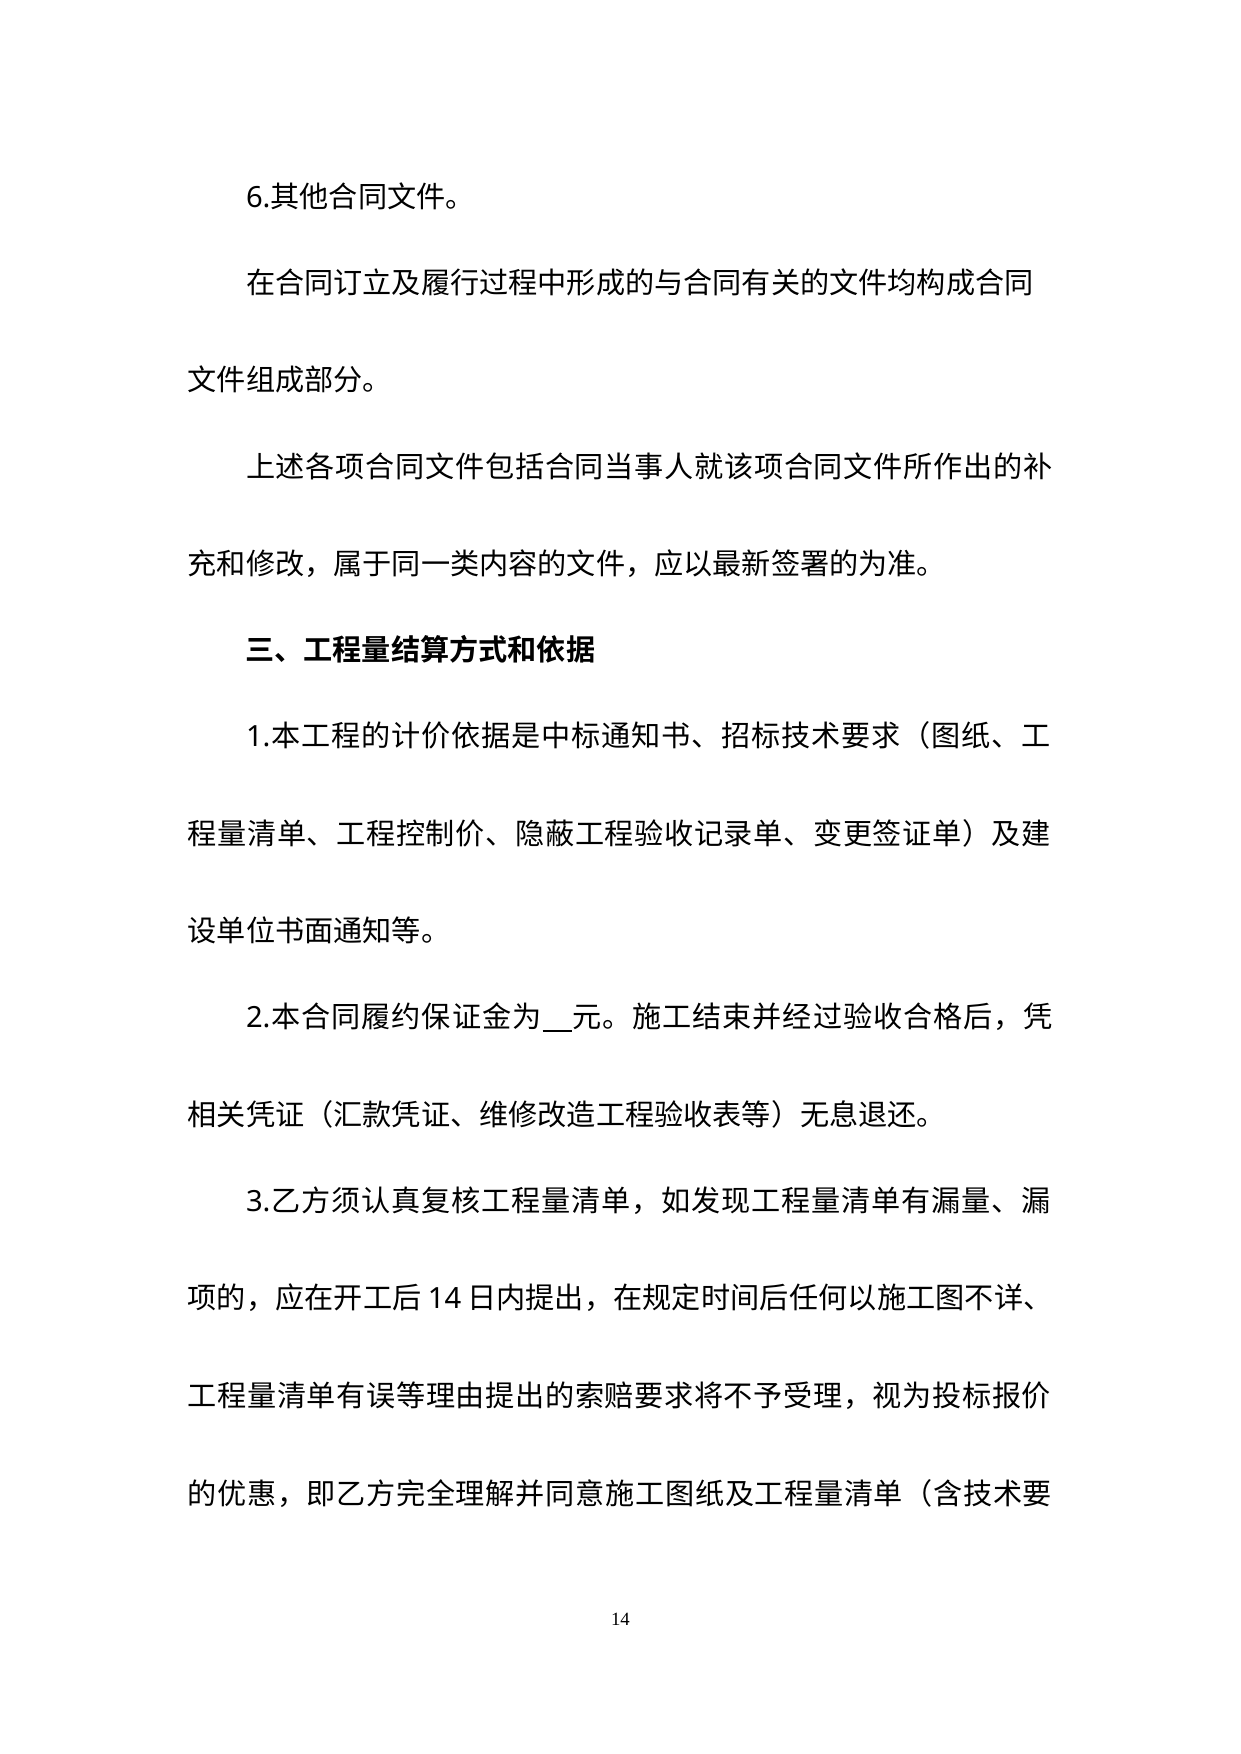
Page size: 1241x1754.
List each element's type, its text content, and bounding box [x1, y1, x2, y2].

text 上述各项合同文件包括合同当事人就该项合同文件所作出的补充和修改，属于同一类内容的文件，应以最新签署的为准。 [187, 432, 1053, 594]
text 6.其他合同文件。 [187, 162, 1053, 227]
text 在合同订立及履行过程中形成的与合同有关的文件均构成合同文件组成部分。 [187, 248, 1053, 411]
text 三、工程量结算方式和依据 [187, 615, 1053, 680]
text 2.本合同履约保证金为 元。施工结束并经过验收合格后，凭相关凭证（汇款凭证、维修改造工程验收表等）无息退还。 [187, 983, 1053, 1145]
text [187, 1166, 1053, 1524]
text 1.本工程的计价依据是中标通知书、招标技术要求（图纸、工程量清单、工程控制价、隐蔽工程验收记录单、变更签证单）及建设单位书面通知等。 [187, 702, 1053, 962]
